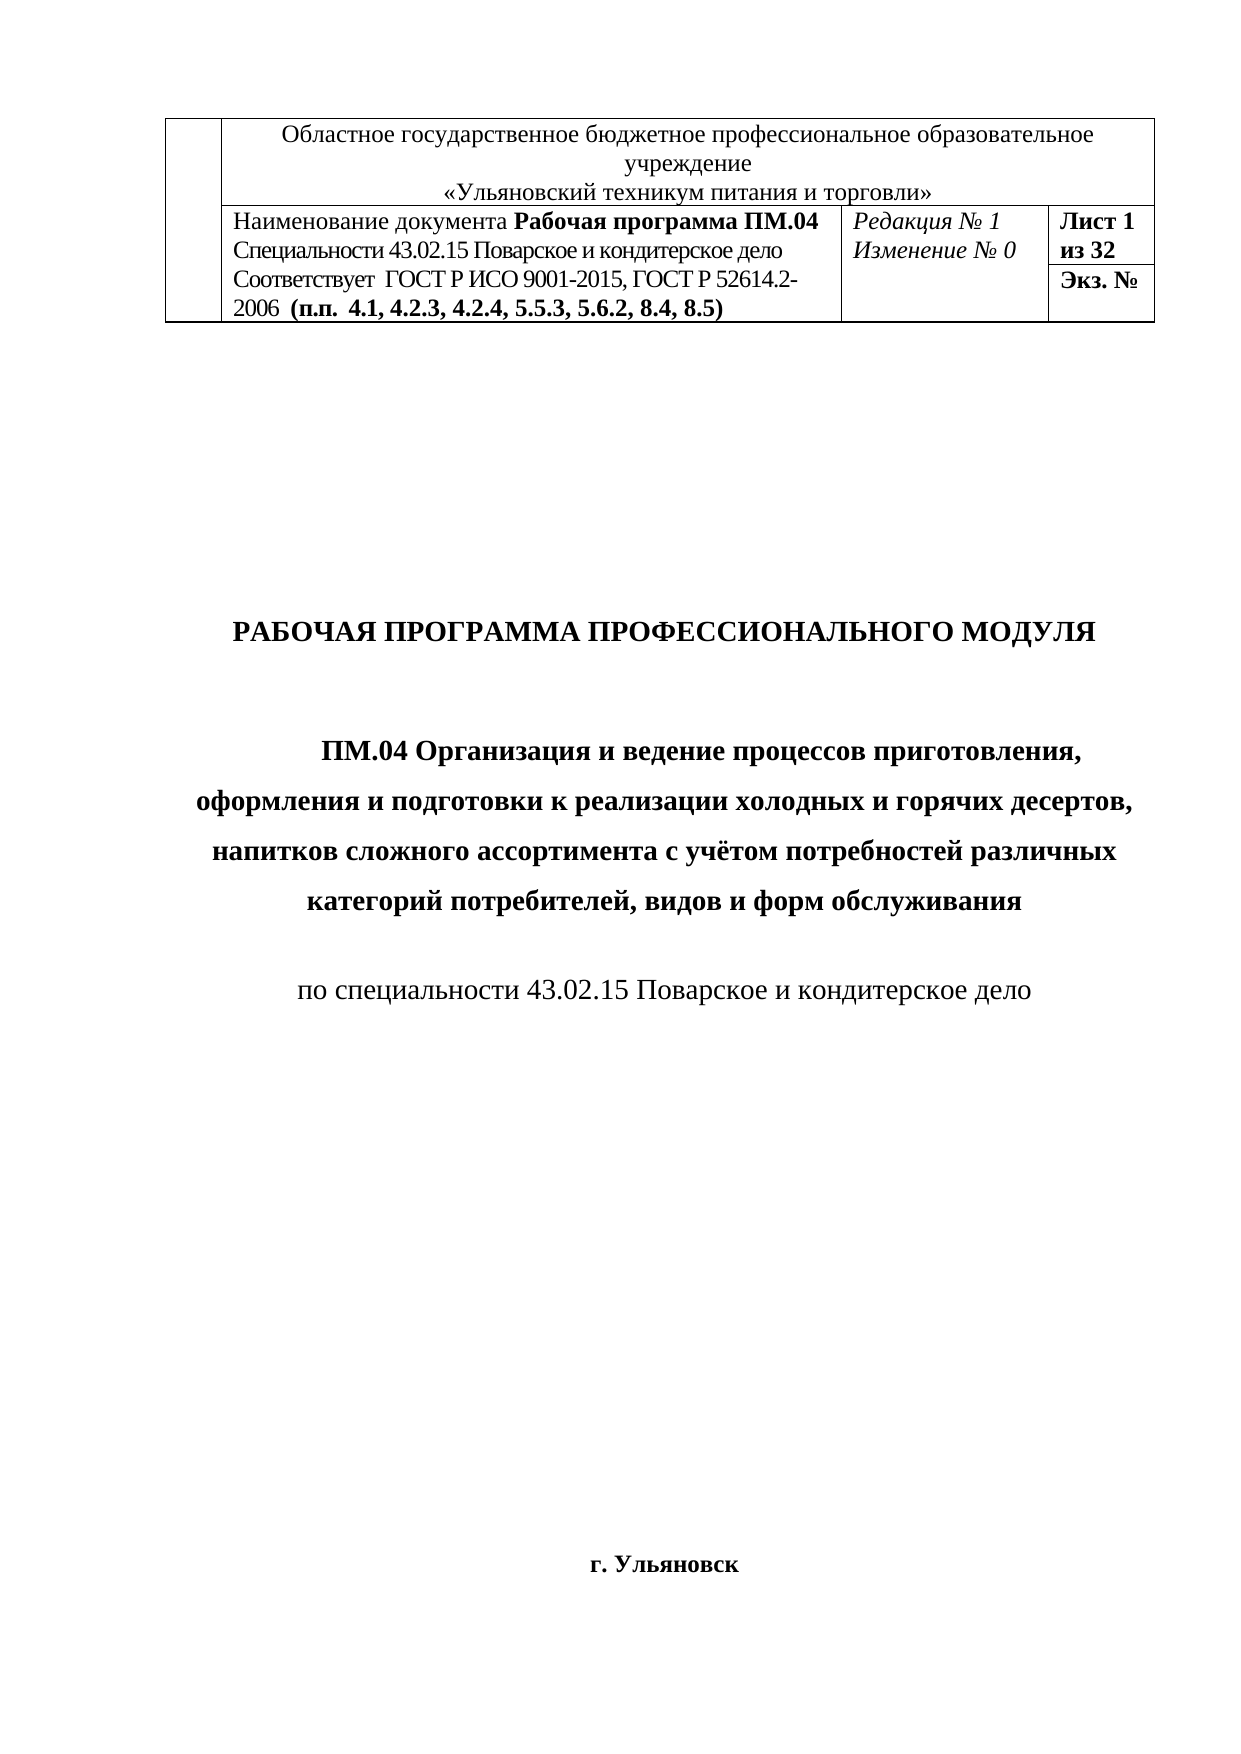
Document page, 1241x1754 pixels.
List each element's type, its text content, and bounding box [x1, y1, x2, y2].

table_cell Редакция № 1 Изменение № 0 [842, 206, 1048, 321]
text по специальности 43.02.15 Поварское и кондитерское дело [177, 972, 1152, 1006]
table_cell Наименование документа Рабочая программа ПМ.04 Специальности 43.02.15 Поварское и кондитерское дело Соответствует ГОСТ Р ИСО 9001-2015, ГОСТ Р 52614.2-2006 (п.п. 4.1, 4.2.3, 4.2.4, 5.5.3, 5.6.2, 8.4, 8.5) [222, 206, 841, 321]
table_cell Экз. № [1049, 265, 1154, 321]
text РАБОЧАЯ ПРОГРАММА ПРОФЕССИОНАЛЬНОГО МОДУЛЯ [177, 614, 1152, 647]
table_header [166, 119, 221, 321]
text г. Ульяновск [177, 1549, 1152, 1578]
table_header Областное государственное бюджетное профессиональное образовательное учреждение «Ульяновский техникум питания и торговли» [222, 119, 1154, 205]
table_cell Лист 1 из 32 [1049, 206, 1154, 264]
text ПМ.04 Организация и ведение процессов приготовления, оформления и подготовки к реализации холодных и горячих десертов, напитков сложного ассортимента с учётом потребностей различных категорий потребителей, видов и форм обслуживания [177, 733, 1152, 917]
